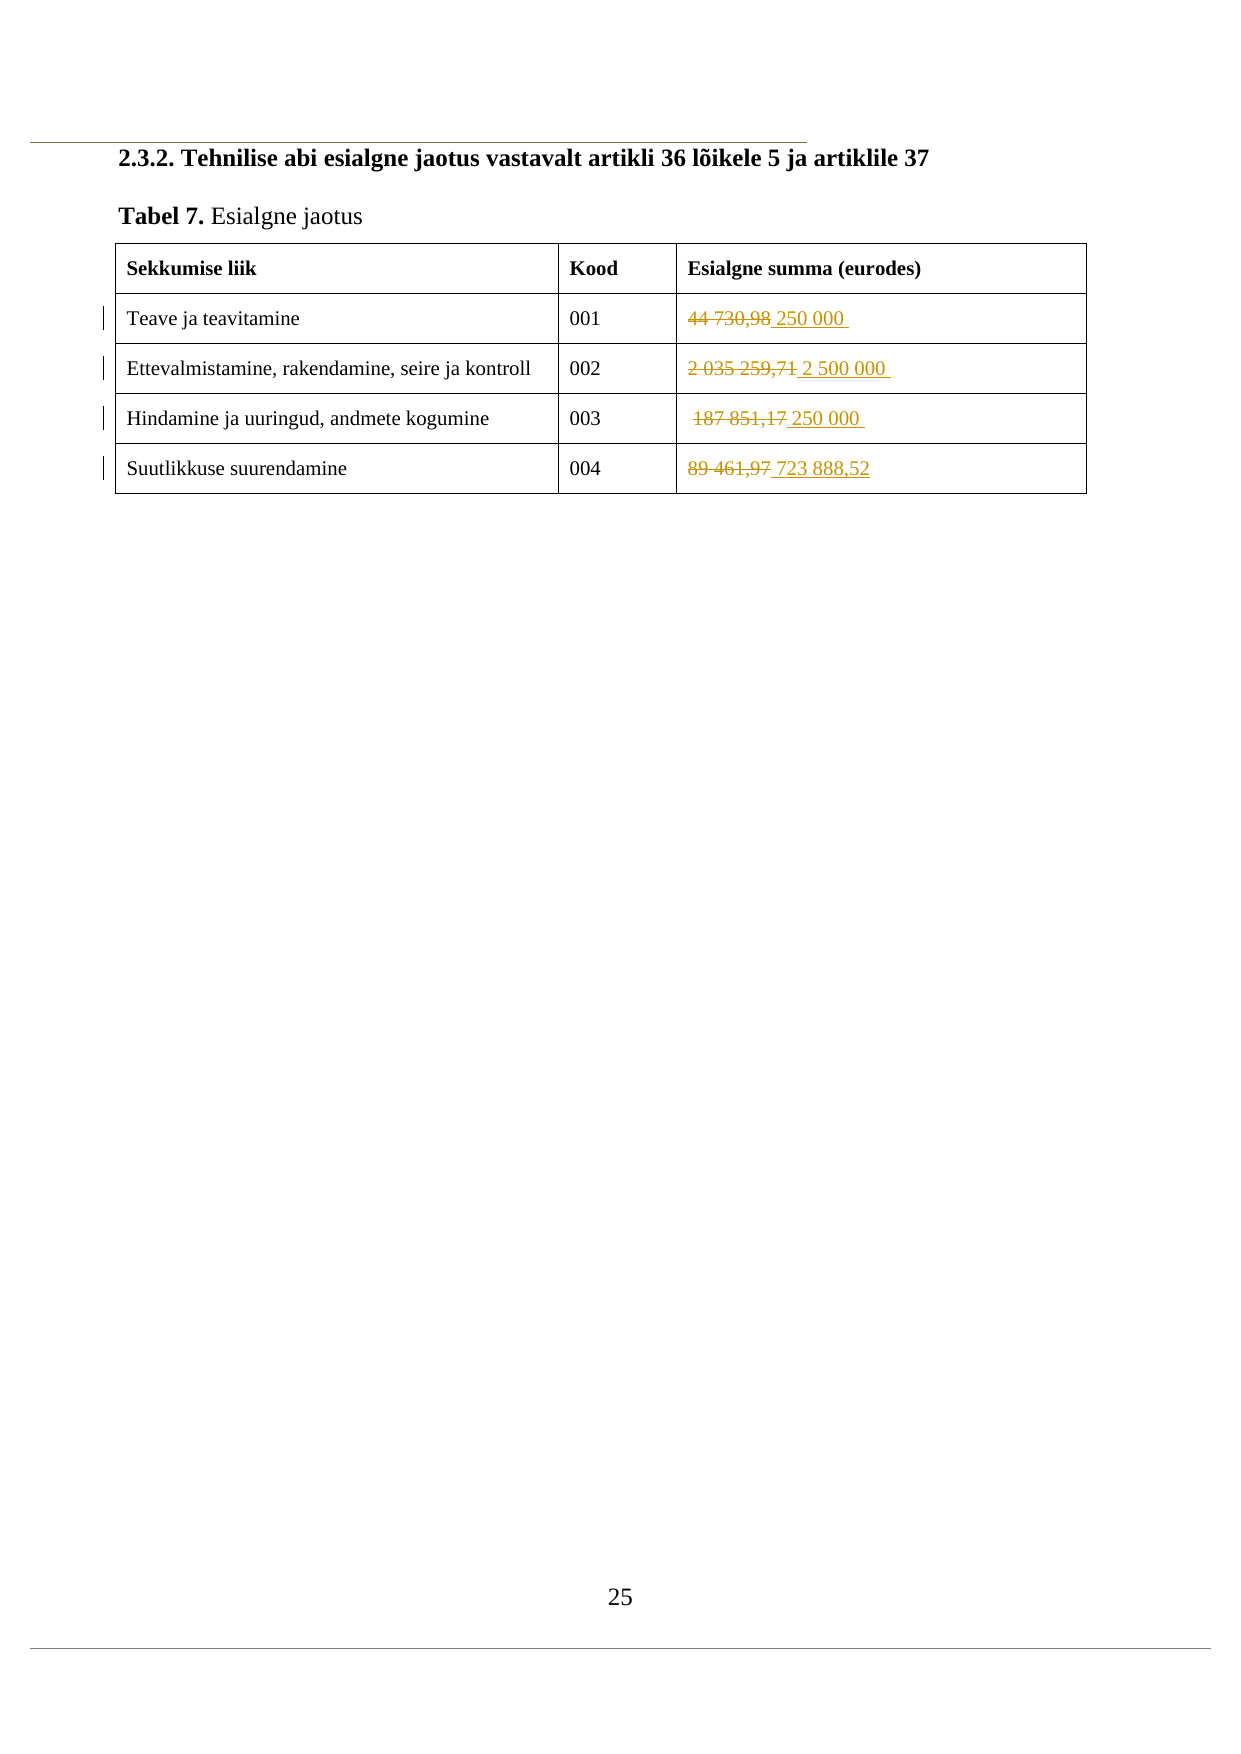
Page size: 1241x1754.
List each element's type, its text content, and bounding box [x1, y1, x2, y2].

table_cell [677, 444, 1086, 493]
table_cell 003 [559, 394, 676, 443]
table_cell 001 [559, 294, 676, 343]
table_header Kood [559, 244, 676, 292]
table_cell Hindamine ja uuringud, andmete kogumine [116, 394, 558, 443]
table_header Esialgne summa (eurodes) [677, 244, 1086, 292]
table_cell Teave ja teavitamine [116, 294, 558, 343]
table_header Sekkumise liik [116, 244, 558, 292]
table_cell 002 [559, 344, 676, 393]
text Tabel 7. Esialgne jaotus [118, 201, 1122, 230]
table_cell 004 [559, 444, 676, 493]
table_cell [677, 344, 1086, 393]
table_cell Ettevalmistamine, rakendamine, seire ja kontroll [116, 344, 558, 393]
table_cell [677, 294, 1086, 343]
table_cell [677, 394, 1086, 443]
text 2.3.2. Tehnilise abi esialgne jaotus vastavalt artikli 36 lõikele 5 ja artiklile 37 [118, 143, 1122, 172]
table_cell Suutlikkuse suurendamine [116, 444, 558, 493]
